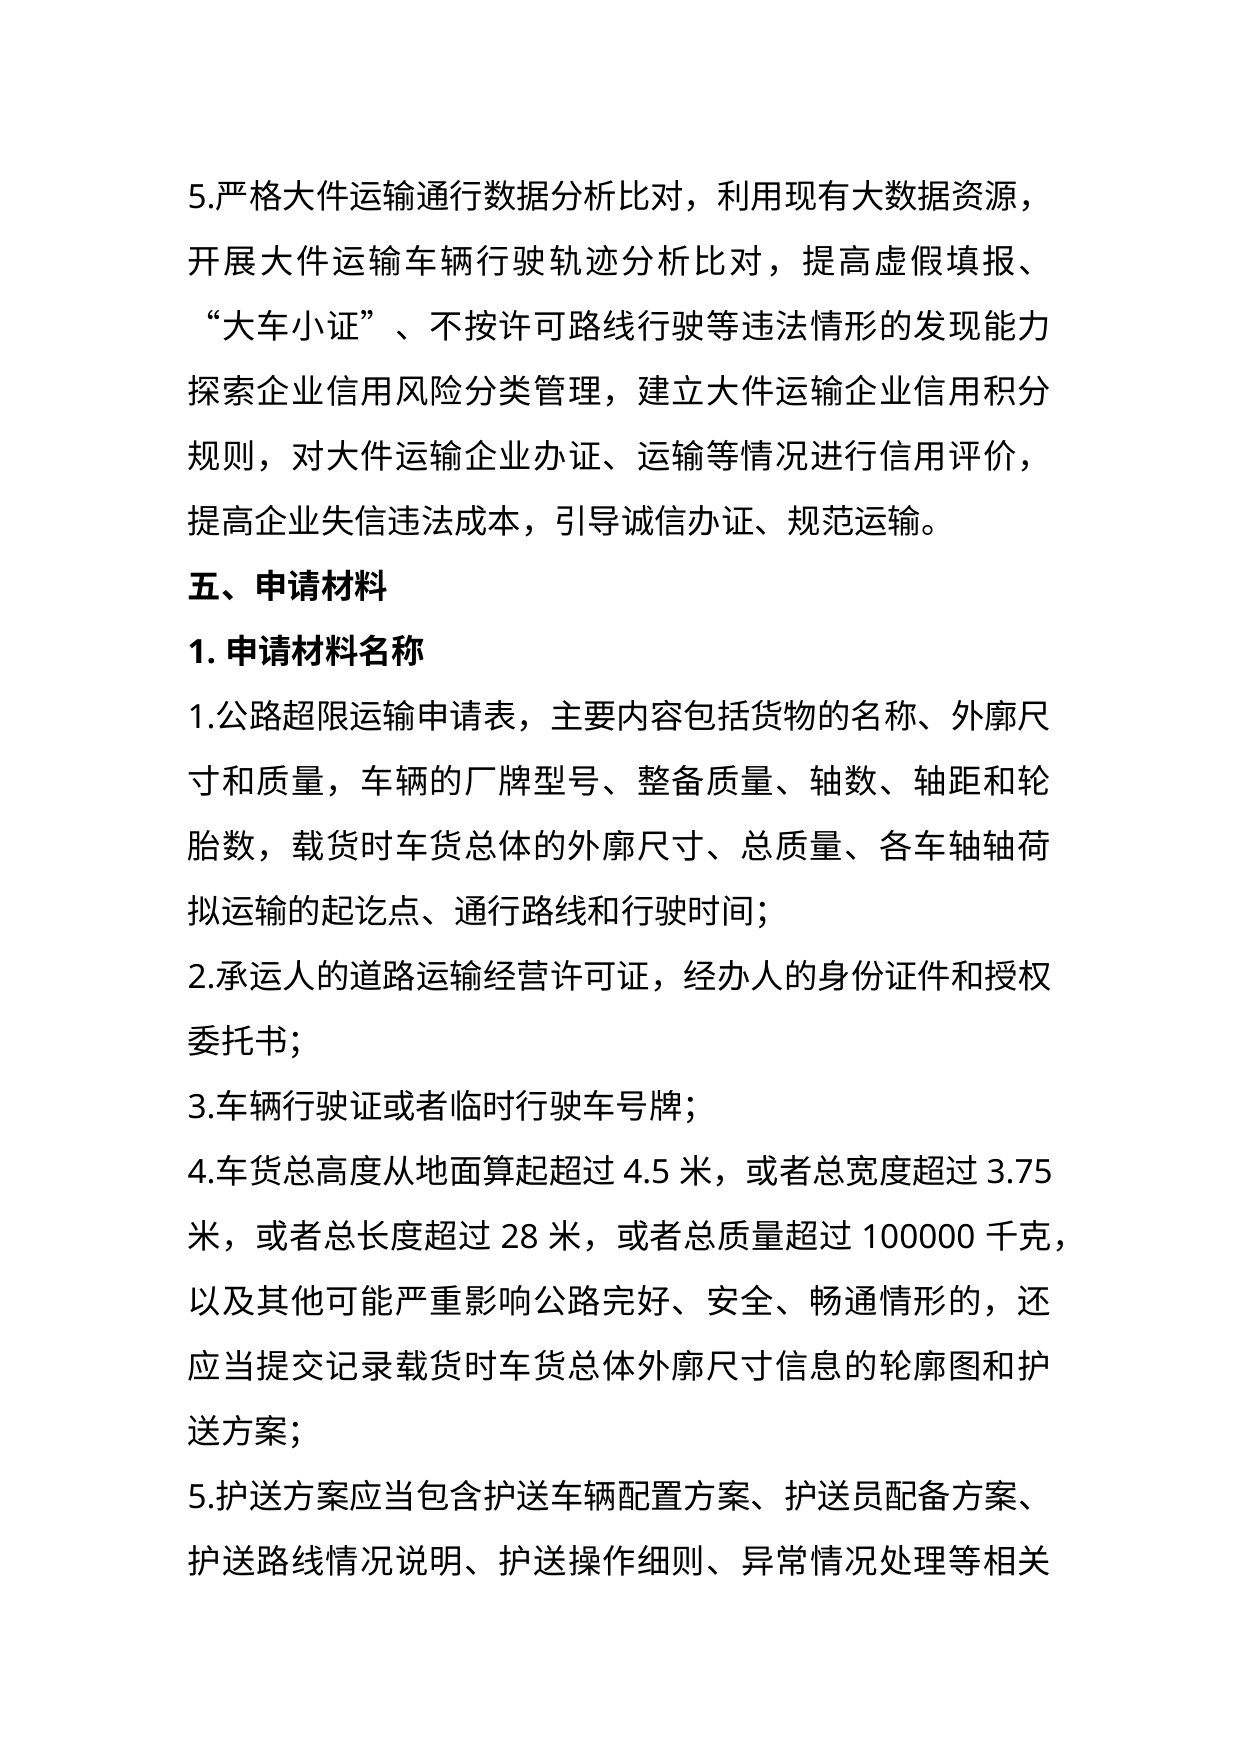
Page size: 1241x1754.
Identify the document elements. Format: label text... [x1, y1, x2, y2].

text 1. 申请材料名称 [187, 617, 1053, 682]
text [187, 1462, 1053, 1592]
text 4.车货总高度从地面算起超过 4.5 米，或者总宽度超过 3.75 米，或者总长度超过 28 米，或者总质量超过 100000 千克，以及其他可能严重影响公路完好、安全、畅通情形的，还应当提交记录载货时车货总体外廓尺寸信息的轮廓图和护送方案； [187, 1137, 1053, 1462]
text 5.严格大件运输通行数据分析比对，利用现有大数据资源，开展大件运输车辆行驶轨迹分析比对，提高虚假填报、“大车小证”、不按许可路线行驶等违法情形的发现能力。探索企业信用风险分类管理，建立大件运输企业信用积分规则，对大件运输企业办证、运输等情况进行信用评价，提高企业失信违法成本，引导诚信办证、规范运输。 [187, 162, 1053, 552]
text 2.承运人的道路运输经营许可证，经办人的身份证件和授权委托书； [187, 942, 1053, 1072]
text 1.公路超限运输申请表，主要内容包括货物的名称、外廓尺寸和质量，车辆的厂牌型号、整备质量、轴数、轴距和轮胎数，载货时车货总体的外廓尺寸、总质量、各车轴轴荷，拟运输的起讫点、通行路线和行驶时间； [187, 682, 1053, 942]
text 3.车辆行驶证或者临时行驶车号牌； [187, 1072, 1053, 1137]
text 五、申请材料 [187, 552, 1053, 617]
